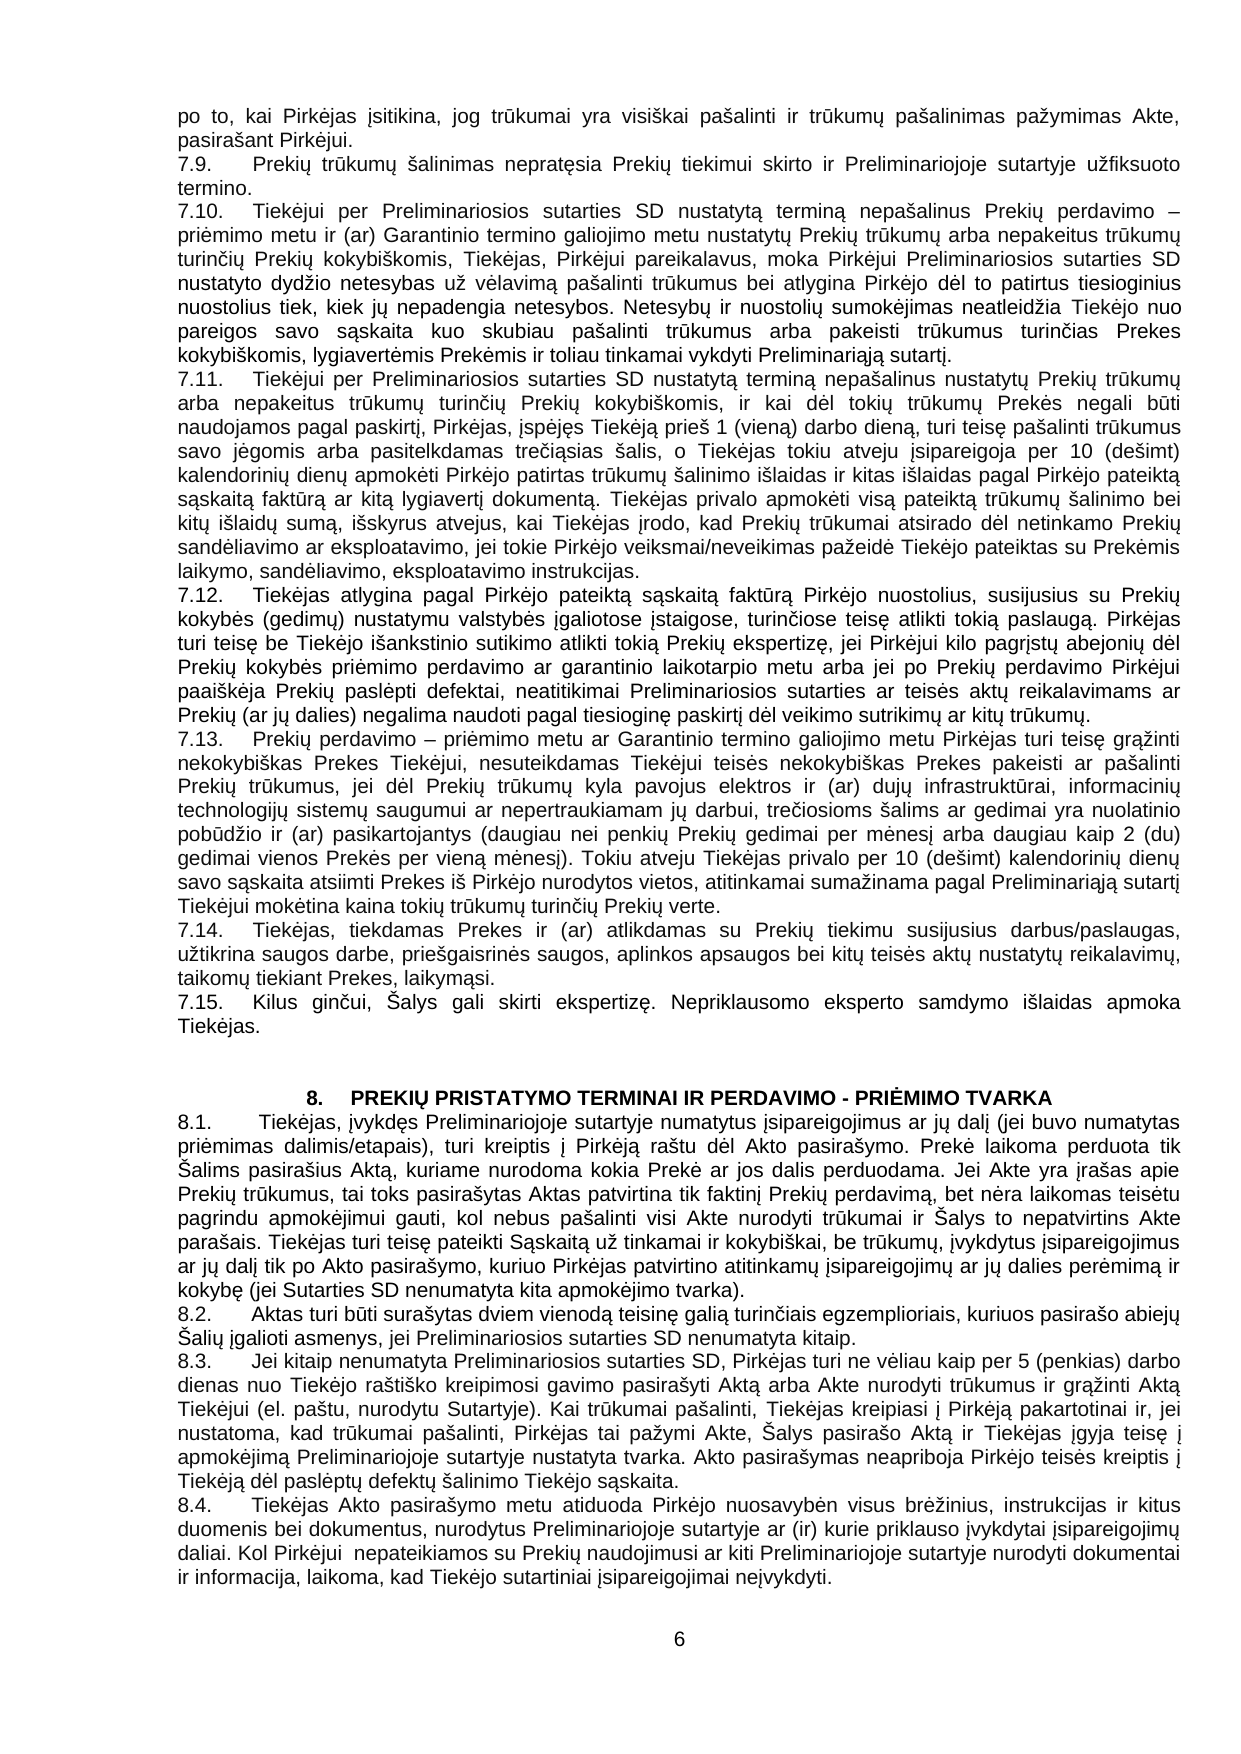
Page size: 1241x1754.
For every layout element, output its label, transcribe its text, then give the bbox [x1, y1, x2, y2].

list Kilus ginčui, Šalys gali skirti ekspertizę. Nepriklausomo eksperto samdymo išlaidas apmoka Tiekėjas. [177, 990, 1182, 1038]
list Tiekėjas, tiekdamas Prekes ir (ar) atlikdamas su Prekių tiekimu susijusius darbus/paslaugas, užtikrina saugos darbe, priešgaisrinės saugos, aplinkos apsaugos bei kitų teisės aktų nustatytų reikalavimų, taikomų tiekiant Prekes, laikymąsi. [177, 918, 1182, 990]
list Aktas turi būti surašytas dviem vienodą teisinę galią turinčiais egzemplioriais, kuriuos pasirašo abiejų Šalių įgalioti asmenys, jei Preliminariosios sutarties SD nenumatyta kitaip. [177, 1301, 1182, 1349]
list Tiekėjas Akto pasirašymo metu atiduoda Pirkėjo nuosavybėn visus brėžinius, instrukcijas ir kitus duomenis bei dokumentus, nurodytus Preliminariojoje sutartyje ar (ir) kurie priklauso įvykdytai įsipareigojimų daliai. Kol Pirkėjui nepateikiamos su Prekių naudojimusi ar kiti Preliminariojoje sutartyje nurodyti dokumentai ir informacija, laikoma, kad Tiekėjo sutartiniai įsipareigojimai neįvykdyti. [177, 1493, 1182, 1589]
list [177, 103, 1182, 151]
list Prekių perdavimo – priėmimo metu ar Garantinio termino galiojimo metu Pirkėjas turi teisę grąžinti nekokybiškas Prekes Tiekėjui, nesuteikdamas Tiekėjui teisės nekokybiškas Prekes pakeisti ar pašalinti Prekių trūkumus, jei dėl Prekių trūkumų kyla pavojus elektros ir (ar) dujų infrastruktūrai, informacinių technologijų sistemų saugumui ar nepertraukiamam jų darbui, trečiosioms šalims ar gedimai yra nuolatinio pobūdžio ir (ar) pasikartojantys (daugiau nei penkių Prekių gedimai per mėnesį arba daugiau kaip 2 (du) gedimai vienos Prekės per vieną mėnesį). Tokiu atveju Tiekėjas privalo per 10 (dešimt) kalendorinių dienų savo sąskaita atsiimti Prekes iš Pirkėjo nurodytos vietos, atitinkamai sumažinama pagal Preliminariąją sutartį Tiekėjui mokėtina kaina tokių trūkumų turinčių Prekių verte. [177, 726, 1182, 918]
list PREKIŲ PRISTATYMO TERMINAI IR PERDAVIMO - PRIĖMIMO TVARKA [177, 1086, 1182, 1110]
list Prekių trūkumų šalinimas nepratęsia Prekių tiekimui skirto ir Preliminariojoje sutartyje užfiksuoto termino. [177, 151, 1182, 199]
list Tiekėjui per Preliminariosios sutarties SD nustatytą terminą nepašalinus Prekių perdavimo – priėmimo metu ir (ar) Garantinio termino galiojimo metu nustatytų Prekių trūkumų arba nepakeitus trūkumų turinčių Prekių kokybiškomis, Tiekėjas, Pirkėjui pareikalavus, moka Pirkėjui Preliminariosios sutarties SD nustatyto dydžio netesybas už vėlavimą pašalinti trūkumus bei atlygina Pirkėjo dėl to patirtus tiesioginius nuostolius tiek, kiek jų nepadengia netesybos. Netesybų ir nuostolių sumokėjimas neatleidžia Tiekėjo nuo pareigos savo sąskaita kuo skubiau pašalinti trūkumus arba pakeisti trūkumus turinčias Prekes kokybiškomis, lygiavertėmis Prekėmis ir toliau tinkamai vykdyti Preliminariąją sutartį. [177, 199, 1182, 367]
list Jei kitaip nenumatyta Preliminariosios sutarties SD, Pirkėjas turi ne vėliau kaip per 5 (penkias) darbo dienas nuo Tiekėjo raštiško kreipimosi gavimo pasirašyti Aktą arba Akte nurodyti trūkumus ir grąžinti Aktą Tiekėjui (el. paštu, nurodytu Sutartyje). Kai trūkumai pašalinti, Tiekėjas kreipiasi į Pirkėją pakartotinai ir, jei nustatoma, kad trūkumai pašalinti, Pirkėjas tai pažymi Akte, Šalys pasirašo Aktą ir Tiekėjas įgyja teisę į apmokėjimą Preliminariojoje sutartyje nustatyta tvarka. Akto pasirašymas neapriboja Pirkėjo teisės kreiptis į Tiekėją dėl paslėptų defektų šalinimo Tiekėjo sąskaita. [177, 1349, 1182, 1493]
list Tiekėjas, įvykdęs Preliminariojoje sutartyje numatytus įsipareigojimus ar jų dalį (jei buvo numatytas priėmimas dalimis/etapais), turi kreiptis į Pirkėją raštu dėl Akto pasirašymo. Prekė laikoma perduota tik Šalims pasirašius Aktą, kuriame nurodoma kokia Prekė ar jos dalis perduodama. Jei Akte yra įrašas apie Prekių trūkumus, tai toks pasirašytas Aktas patvirtina tik faktinį Prekių perdavimą, bet nėra laikomas teisėtu pagrindu apmokėjimui gauti, kol nebus pašalinti visi Akte nurodyti trūkumai ir Šalys to nepatvirtins Akte parašais. Tiekėjas turi teisę pateikti Sąskaitą už tinkamai ir kokybiškai, be trūkumų, įvykdytus įsipareigojimus ar jų dalį tik po Akto pasirašymo, kuriuo Pirkėjas patvirtino atitinkamų įsipareigojimų ar jų dalies perėmimą ir kokybę (jei Sutarties SD nenumatyta kita apmokėjimo tvarka). [177, 1110, 1182, 1301]
list Tiekėjui per Preliminariosios sutarties SD nustatytą terminą nepašalinus nustatytų Prekių trūkumų arba nepakeitus trūkumų turinčių Prekių kokybiškomis, ir kai dėl tokių trūkumų Prekės negali būti naudojamos pagal paskirtį, Pirkėjas, įspėjęs Tiekėją prieš 1 (vieną) darbo dieną, turi teisę pašalinti trūkumus savo jėgomis arba pasitelkdamas trečiąsias šalis, o Tiekėjas tokiu atveju įsipareigoja per 10 (dešimt) kalendorinių dienų apmokėti Pirkėjo patirtas trūkumų šalinimo išlaidas ir kitas išlaidas pagal Pirkėjo pateiktą sąskaitą faktūrą ar kitą lygiavertį dokumentą. Tiekėjas privalo apmokėti visą pateiktą trūkumų šalinimo bei kitų išlaidų sumą, išskyrus atvejus, kai Tiekėjas įrodo, kad Prekių trūkumai atsirado dėl netinkamo Prekių sandėliavimo ar eksploatavimo, jei tokie Pirkėjo veiksmai/neveikimas pažeidė Tiekėjo pateiktas su Prekėmis laikymo, sandėliavimo, eksploatavimo instrukcijas. [177, 367, 1182, 583]
list Tiekėjas atlygina pagal Pirkėjo pateiktą sąskaitą faktūrą Pirkėjo nuostolius, susijusius su Prekių kokybės (gedimų) nustatymu valstybės įgaliotose įstaigose, turinčiose teisę atlikti tokią paslaugą. Pirkėjas turi teisę be Tiekėjo išankstinio sutikimo atlikti tokią Prekių ekspertizę, jei Pirkėjui kilo pagrįstų abejonių dėl Prekių kokybės priėmimo perdavimo ar garantinio laikotarpio metu arba jei po Prekių perdavimo Pirkėjui paaiškėja Prekių paslėpti defektai, neatitikimai Preliminariosios sutarties ar teisės aktų reikalavimams ar Prekių (ar jų dalies) negalima naudoti pagal tiesioginę paskirtį dėl veikimo sutrikimų ar kitų trūkumų. [177, 583, 1182, 726]
